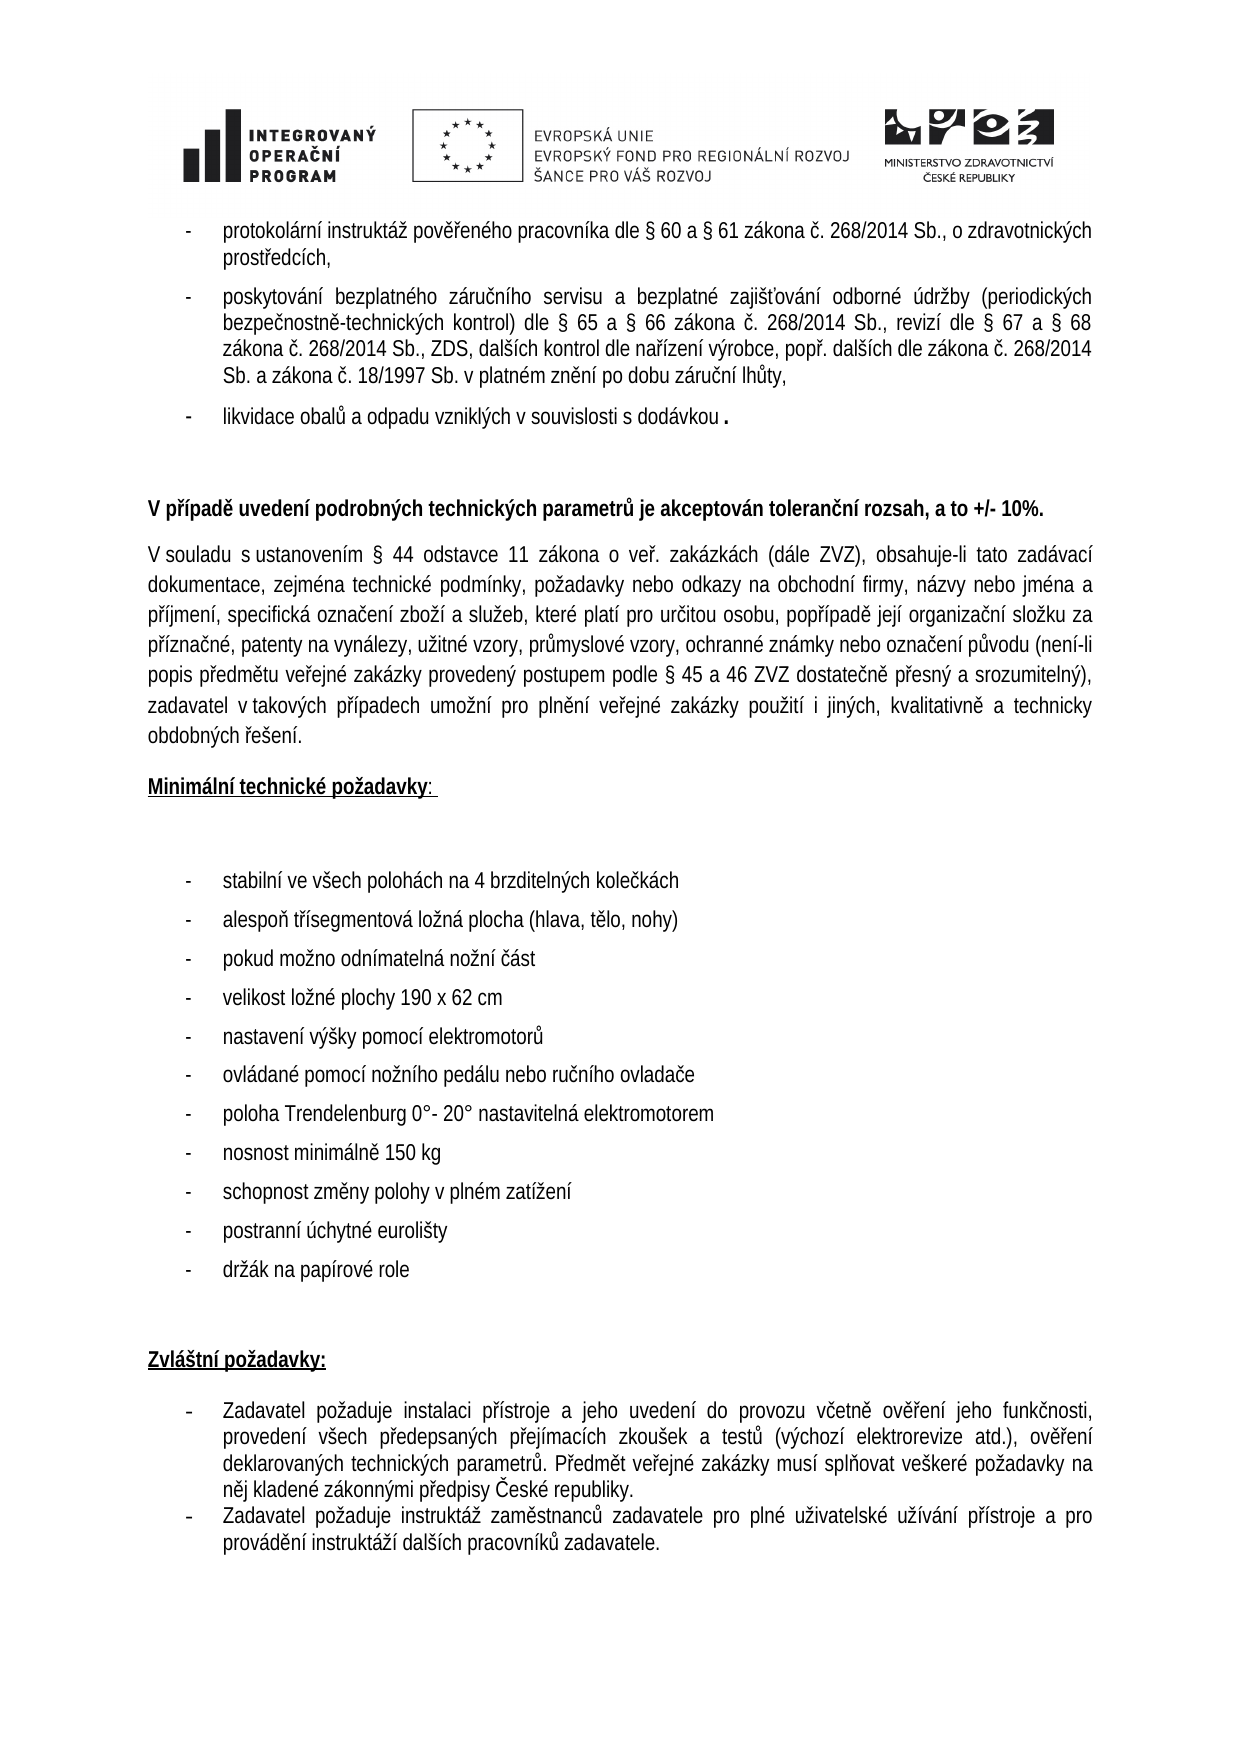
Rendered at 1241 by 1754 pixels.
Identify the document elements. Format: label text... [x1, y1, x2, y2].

picture [147, 73, 1090, 218]
list nastavení výšky pomocí elektromotorů [185, 1023, 1093, 1049]
list stabilní ve všech polohách na 4 brzditelných kolečkách [185, 867, 1093, 893]
list likvidace obalů a odpadu vzniklých v souvislosti s dodávkou. [185, 401, 1093, 432]
list držák na papírové role [185, 1256, 1093, 1282]
list protokolární instruktáž pověřeného pracovníka dle § 60 a § 61 zákona č. 268/2014 Sb., o zdravotnických prostředcích, [185, 217, 1093, 270]
list poskytování bezplatného záručního servisu a bezplatné zajišťování odborné údržby (periodických bezpečnostně-technických kontrol) dle § 65 a § 66 zákona č. 268/2014 Sb., revizí dle § 67 a § 68 zákona č. 268/2014 Sb., ZDS, dalších kontrol dle nařízení výrobce, popř. dalších dle zákona č. 268/2014 Sb. a zákona č. 18/1997 Sb. v platném znění po dobu záruční lhůty, [185, 283, 1093, 388]
list nosnost minimálně [185, 1139, 1093, 1166]
text Zvláštní požadavky: [148, 1346, 1093, 1372]
text V souladu s ustanovením § 44 odstavce 11 zákona o veř. zakázkách (dále ZVZ), obsahuje-li tato zadávací dokumentace, zejména technické podmínky, požadavky nebo odkazy na obchodní firmy, názvy nebo jména a příjmení, specifická označení zboží a služeb, které platí pro určitou osobu, popřípadě její organizační složku za příznačné, patenty na vynálezy, užitné vzory, průmyslové vzory, ochranné známky nebo označení původu (není-li popis předmětu veřejné zakázky provedený postupem podle § 46 ZVZ dostatečně přesný a srozumitelný), zadavatel v takových případech umožní pro plnění veřejné zakázky použití i jiných, kvalitativně a technicky obdobných řešení. [148, 541, 1093, 748]
text Minimální technické požadavky: [148, 773, 1093, 799]
list ovládané pomocí nožního pedálu nebo ručního ovladače [185, 1061, 1093, 1088]
list pokud možno odnímatelná nožní část [185, 945, 1093, 971]
list Zadavatel požaduje instalaci přístroje a jeho uvedení do provozu včetně ověření jeho funkčnosti, provedení všech předepsaných přejímacích zkoušek a testů (výchozí elektrorevize atd.), ověření deklarovaných technických parametrů. Předmět veřejné zakázky musí splňovat veškeré požadavky na něj kladené zákonnými předpisy České republiky. [185, 1397, 1093, 1502]
list poloha Trendelenburg 0°- 20° nastavitelná elektromotorem [185, 1100, 1093, 1127]
text V případě uvedení podrobných technických parametrů je akceptován toleranční rozsah, a to +/- 10%. [148, 495, 1093, 522]
list velikost ložné plochy 190 x 62 cm [185, 984, 1093, 1010]
list postranní úchytné eurolišty [185, 1217, 1093, 1243]
list schopnost změny polohy v plném zatížení [185, 1178, 1093, 1204]
list alespoň třísegmentová ložná plocha (hlava, tělo, nohy) [185, 906, 1093, 932]
list Zadavatel požaduje instruktáž zaměstnanců zadavatele pro plné uživatelské užívání přístroje a pro provádění instruktáží dalších pracovníků zadavatele. [185, 1502, 1093, 1555]
